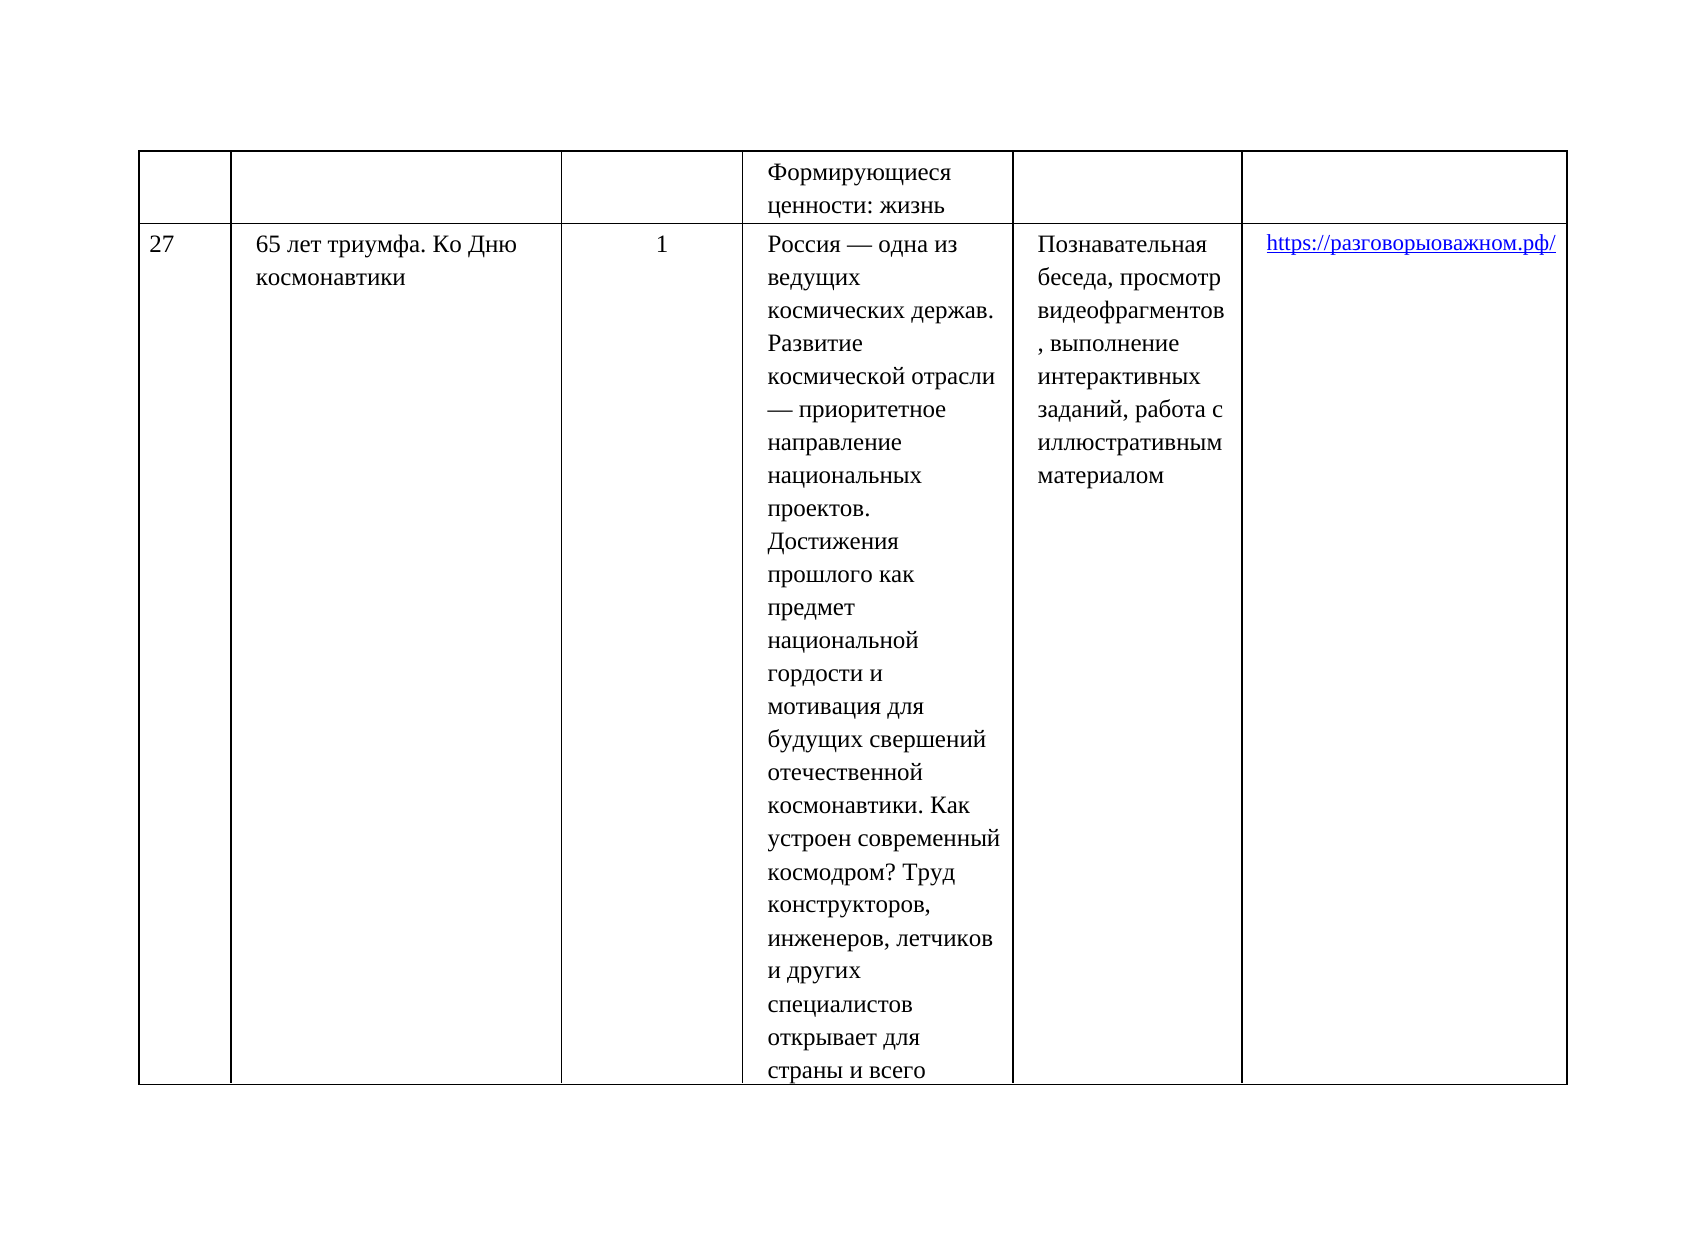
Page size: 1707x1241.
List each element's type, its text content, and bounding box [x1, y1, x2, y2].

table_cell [232, 152, 561, 222]
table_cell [1243, 224, 1566, 1083]
table_cell 1 [562, 152, 742, 222]
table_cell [232, 224, 561, 1083]
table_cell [1014, 224, 1241, 1083]
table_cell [1243, 152, 1566, 222]
table_cell 27 [140, 224, 230, 1083]
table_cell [743, 224, 1012, 1083]
table_cell 26 [140, 152, 230, 222]
table_cell 1 [562, 224, 742, 1083]
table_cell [1014, 152, 1241, 222]
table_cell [743, 152, 1012, 222]
